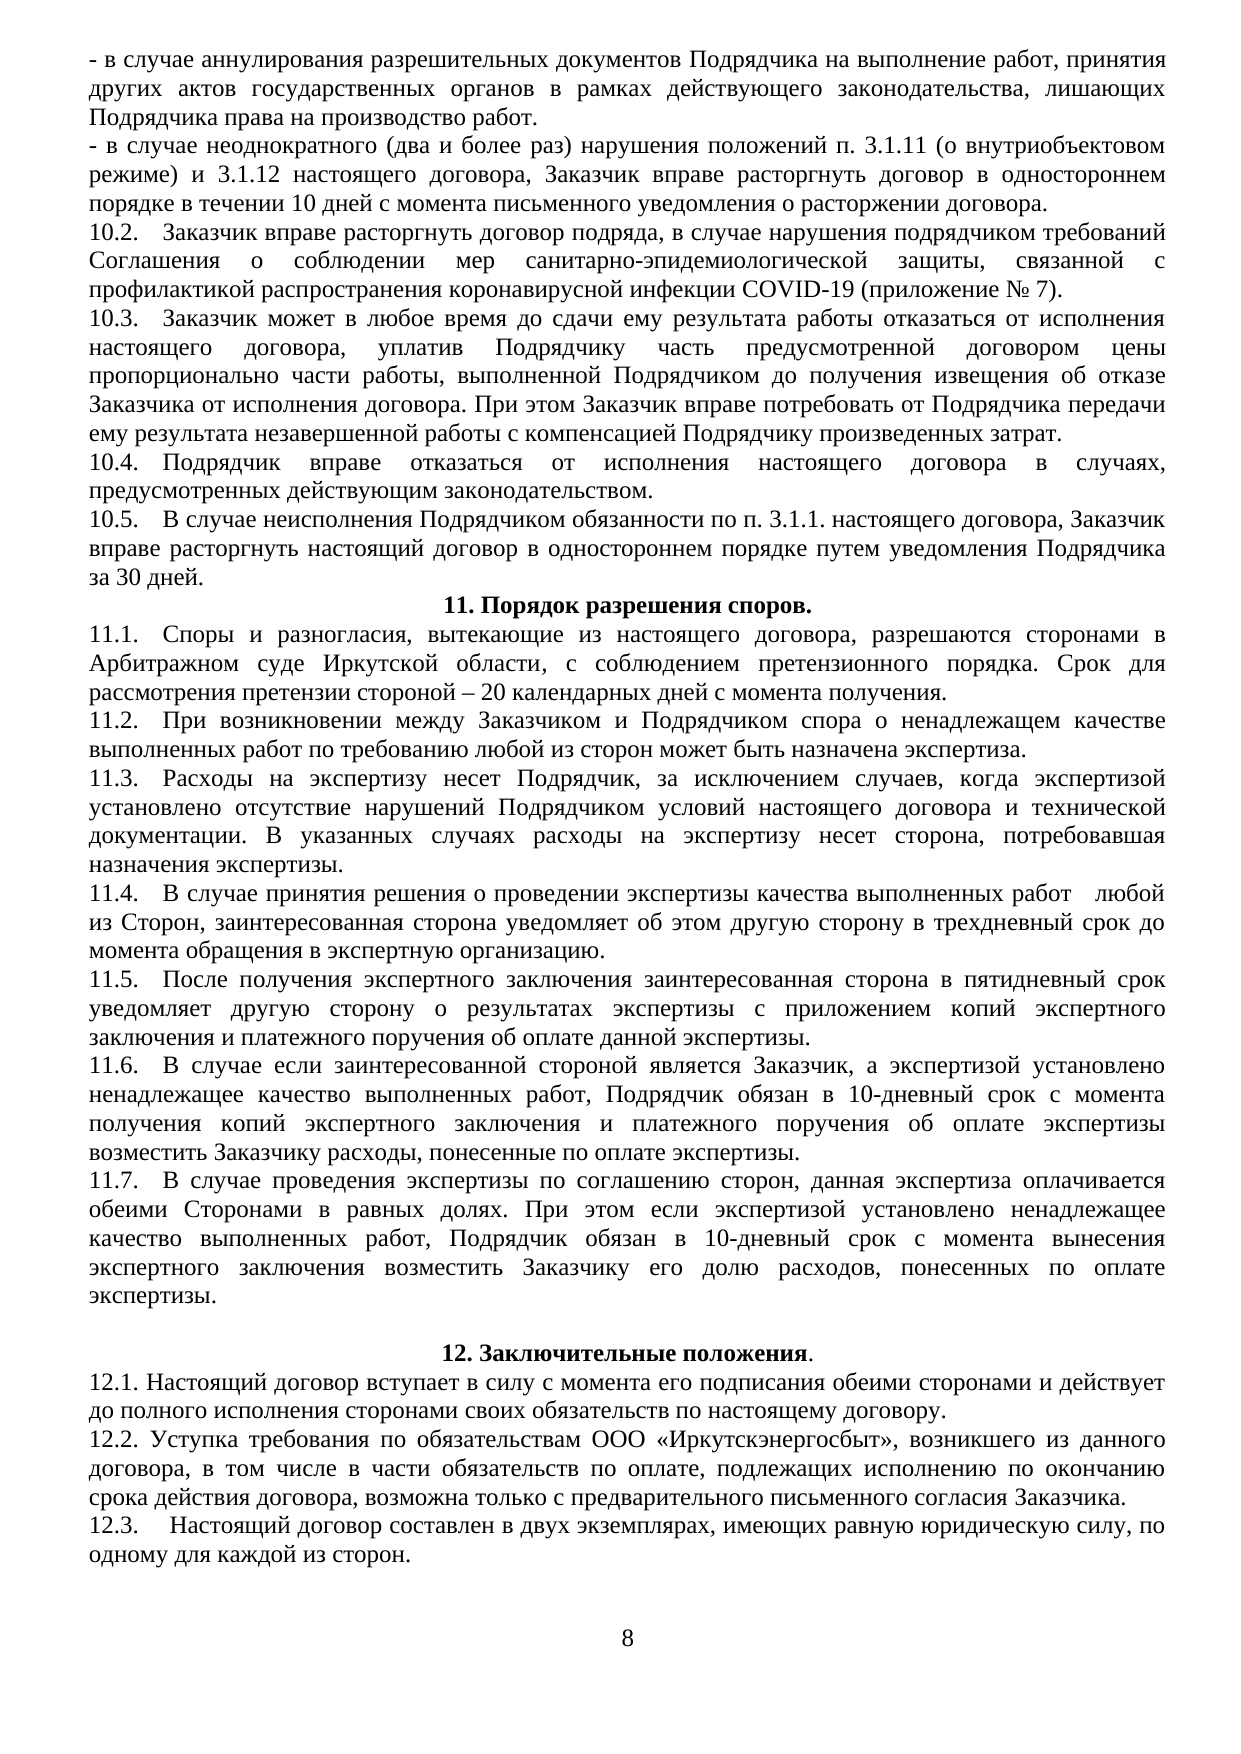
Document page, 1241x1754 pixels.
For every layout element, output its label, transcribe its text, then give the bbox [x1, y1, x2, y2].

list При возникновении между Заказчиком и Подрядчиком спора о ненадлежащем качестве выполненных работ по требованию любой из сторон может быть назначена экспертиза. [89, 706, 1167, 763]
list Порядок разрешения споров. [89, 591, 1167, 619]
list 12. Заключительные положения. [89, 1338, 1167, 1367]
list Заказчик может в любое время до сдачи ему результата работы отказаться от исполнения настоящего договора, уплатив Подрядчику часть предусмотренной договором цены пропорционально части работы, выполненной Подрядчиком до получения извещения об отказе Заказчика от исполнения договора. При этом Заказчик вправе потребовать от Подрядчика передачи ему результата незавершенной работы с компенсацией Подрядчику произведенных затрат. [89, 303, 1167, 447]
list После получения экспертного заключения заинтересованная сторона в пятидневный срок уведомляет другую сторону о результатах экспертизы с приложением копий экспертного заключения и платежного поручения об оплате данной экспертизы. [89, 964, 1167, 1051]
list В случае если заинтересованной стороной является Заказчик, а экспертизой установлено ненадлежащее качество выполненных работ, Подрядчик обязан в 10-дневный срок с момента получения копий экспертного заключения и платежного поручения об оплате экспертизы возместить Заказчику расходы, понесенные по оплате экспертизы. [89, 1051, 1167, 1166]
list Настоящий договор составлен в двух экземплярах, имеющих равную юридическую силу, по одному для каждой из сторон. [89, 1511, 1167, 1568]
text 12.1. Настоящий договор вступает в силу с момента его подписания обеими сторонами и действует до полного исполнения сторонами своих обязательств по настоящему договору. [89, 1367, 1167, 1424]
text - в случае неоднократного (два и более раз) нарушения положений п. 3.1.11 (о внутриобъектовом режиме) и 3.1.12 настоящего договора, Заказчик вправе расторгнуть договор в одностороннем порядке в течении 10 дней с момента письменного уведомления о расторжении договора. [89, 131, 1167, 217]
text - в случае аннулирования разрешительных документов Подрядчика на выполнение работ, принятия других актов государственных органов в рамках действующего законодательства, лишающих Подрядчика права на производство работ. [89, 44, 1167, 131]
list В случае принятия решения о проведении экспертизы качества выполненных работ любой из Сторон, заинтересованная сторона уведомляет об этом другую сторону в трехдневный срок до момента обращения в экспертную организацию. [89, 878, 1167, 964]
list В случае проведения экспертизы по соглашению сторон, данная экспертиза оплачивается обеими Сторонами в равных долях. При этом если экспертизой установлено ненадлежащее качество выполненных работ, Подрядчик обязан в 10-дневный срок с момента вынесения экспертного заключения возместить Заказчику его долю расходов, понесенных по оплате экспертизы. [89, 1166, 1167, 1309]
text 12.2. Уступка требования по обязательствам ООО «Иркутскэнергосбыт», возникшего из данного договора, в том числе в части обязательств по оплате, подлежащих исполнению по окончанию срока действия договора, возможна только с предварительного письменного согласия Заказчика. [89, 1424, 1167, 1511]
list Расходы на экспертизу несет Подрядчик, за исключением случаев, когда экспертизой установлено отсутствие нарушений Подрядчиком условий настоящего договора и технической документации. В указанных случаях расходы на экспертизу несет сторона, потребовавшая назначения экспертизы. [89, 763, 1167, 878]
list Заказчик вправе расторгнуть договор подряда, в случае нарушения подрядчиком требований Соглашения о соблюдении мер санитарно-эпидемиологической защиты, связанной с профилактикой распространения коронавирусной инфекции COVID-19 (приложение № 7). [89, 217, 1167, 303]
list Подрядчик вправе отказаться от исполнения настоящего договора в случаях, предусмотренных действующим законодательством. [89, 447, 1167, 504]
list Споры и разногласия, вытекающие из настоящего договора, разрешаются сторонами в Арбитражном суде Иркутской области, с соблюдением претензионного порядка. Срок для рассмотрения претензии стороной – 20 календарных дней с момента получения. [89, 619, 1167, 706]
list В случае неисполнения Подрядчиком обязанности по п. 3.1.1. настоящего договора, Заказчик вправе расторгнуть настоящий договор в одностороннем порядке путем уведомления Подрядчика за 30 дней. [89, 504, 1167, 591]
